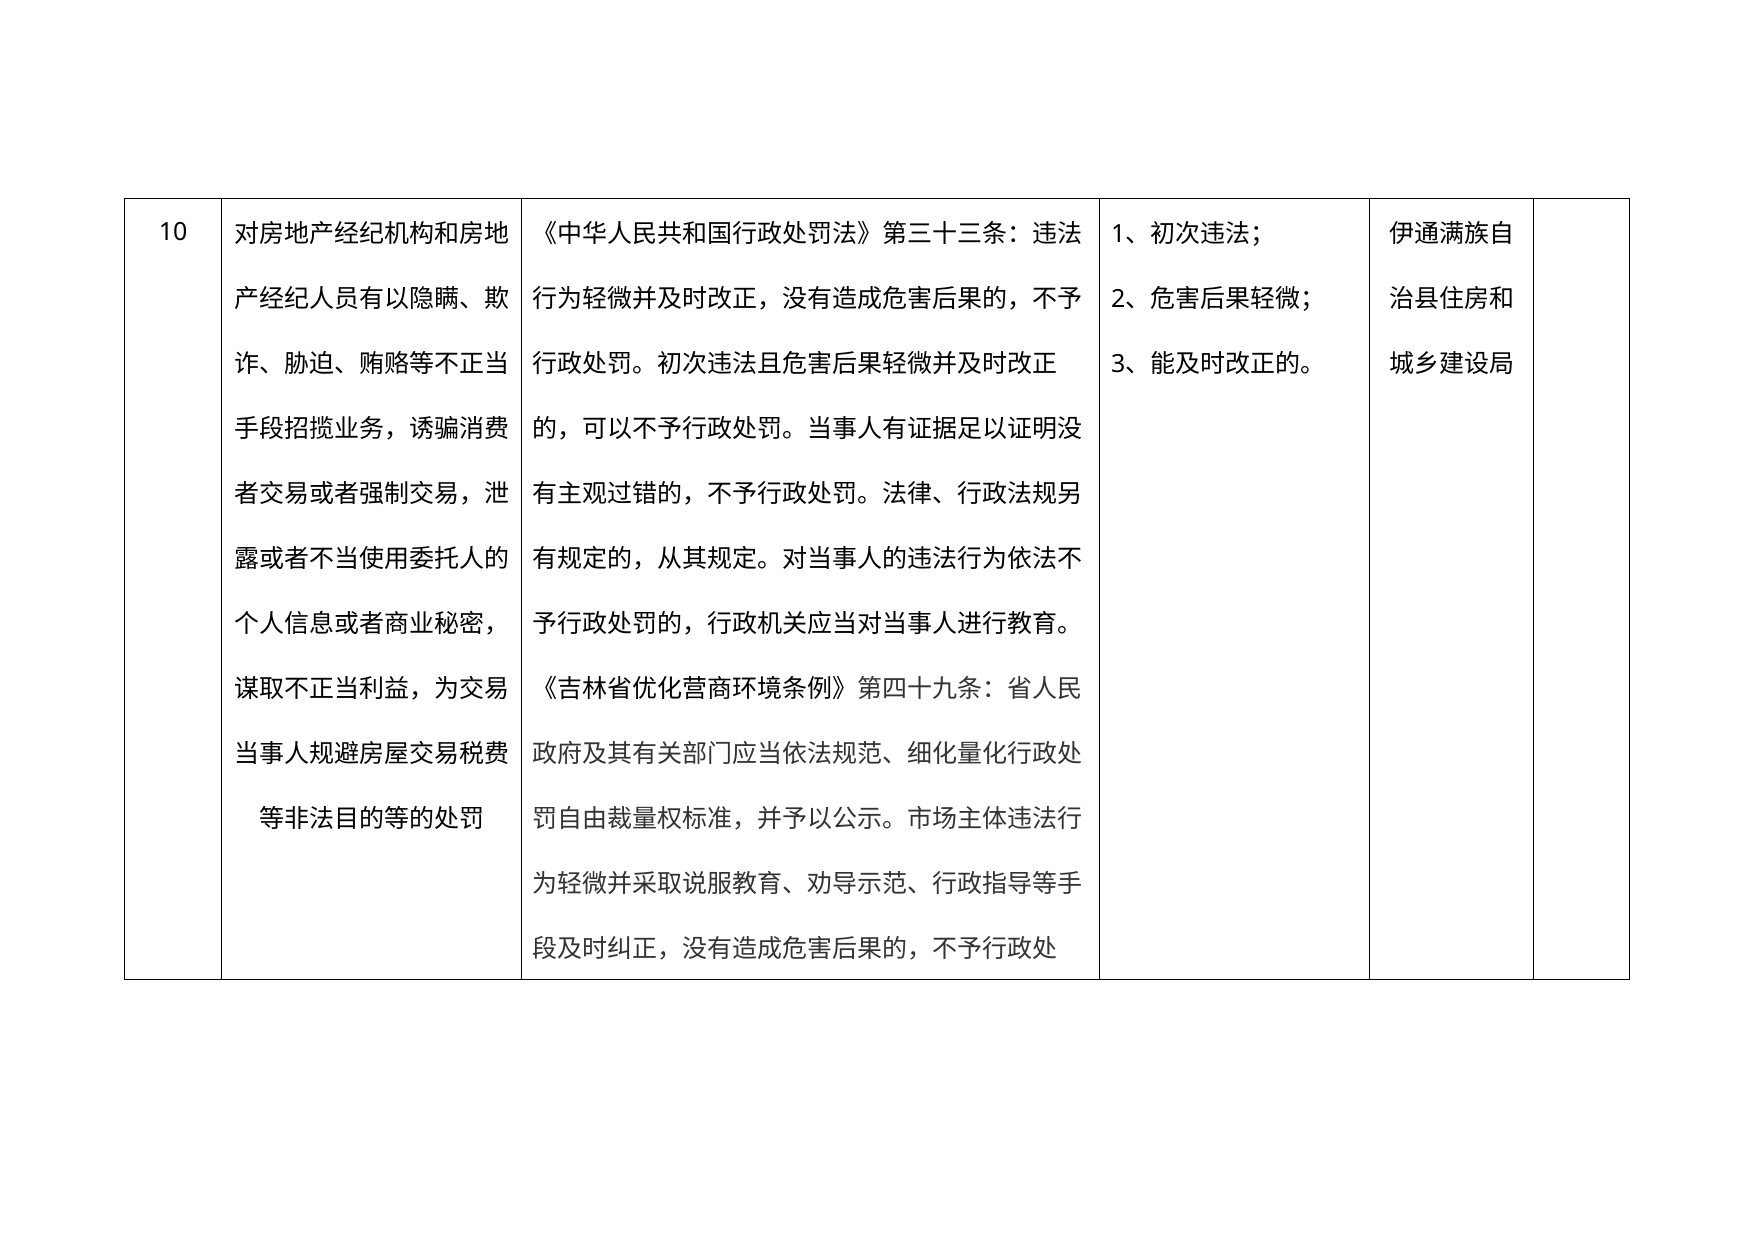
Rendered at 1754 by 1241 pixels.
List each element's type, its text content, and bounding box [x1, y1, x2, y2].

table_cell [1534, 199, 1629, 979]
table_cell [222, 199, 521, 979]
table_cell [522, 199, 1099, 979]
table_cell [1100, 199, 1369, 979]
table_cell 10 [125, 199, 221, 979]
table_cell 伊通满族自治县住房和城乡建设局 [1370, 199, 1533, 979]
